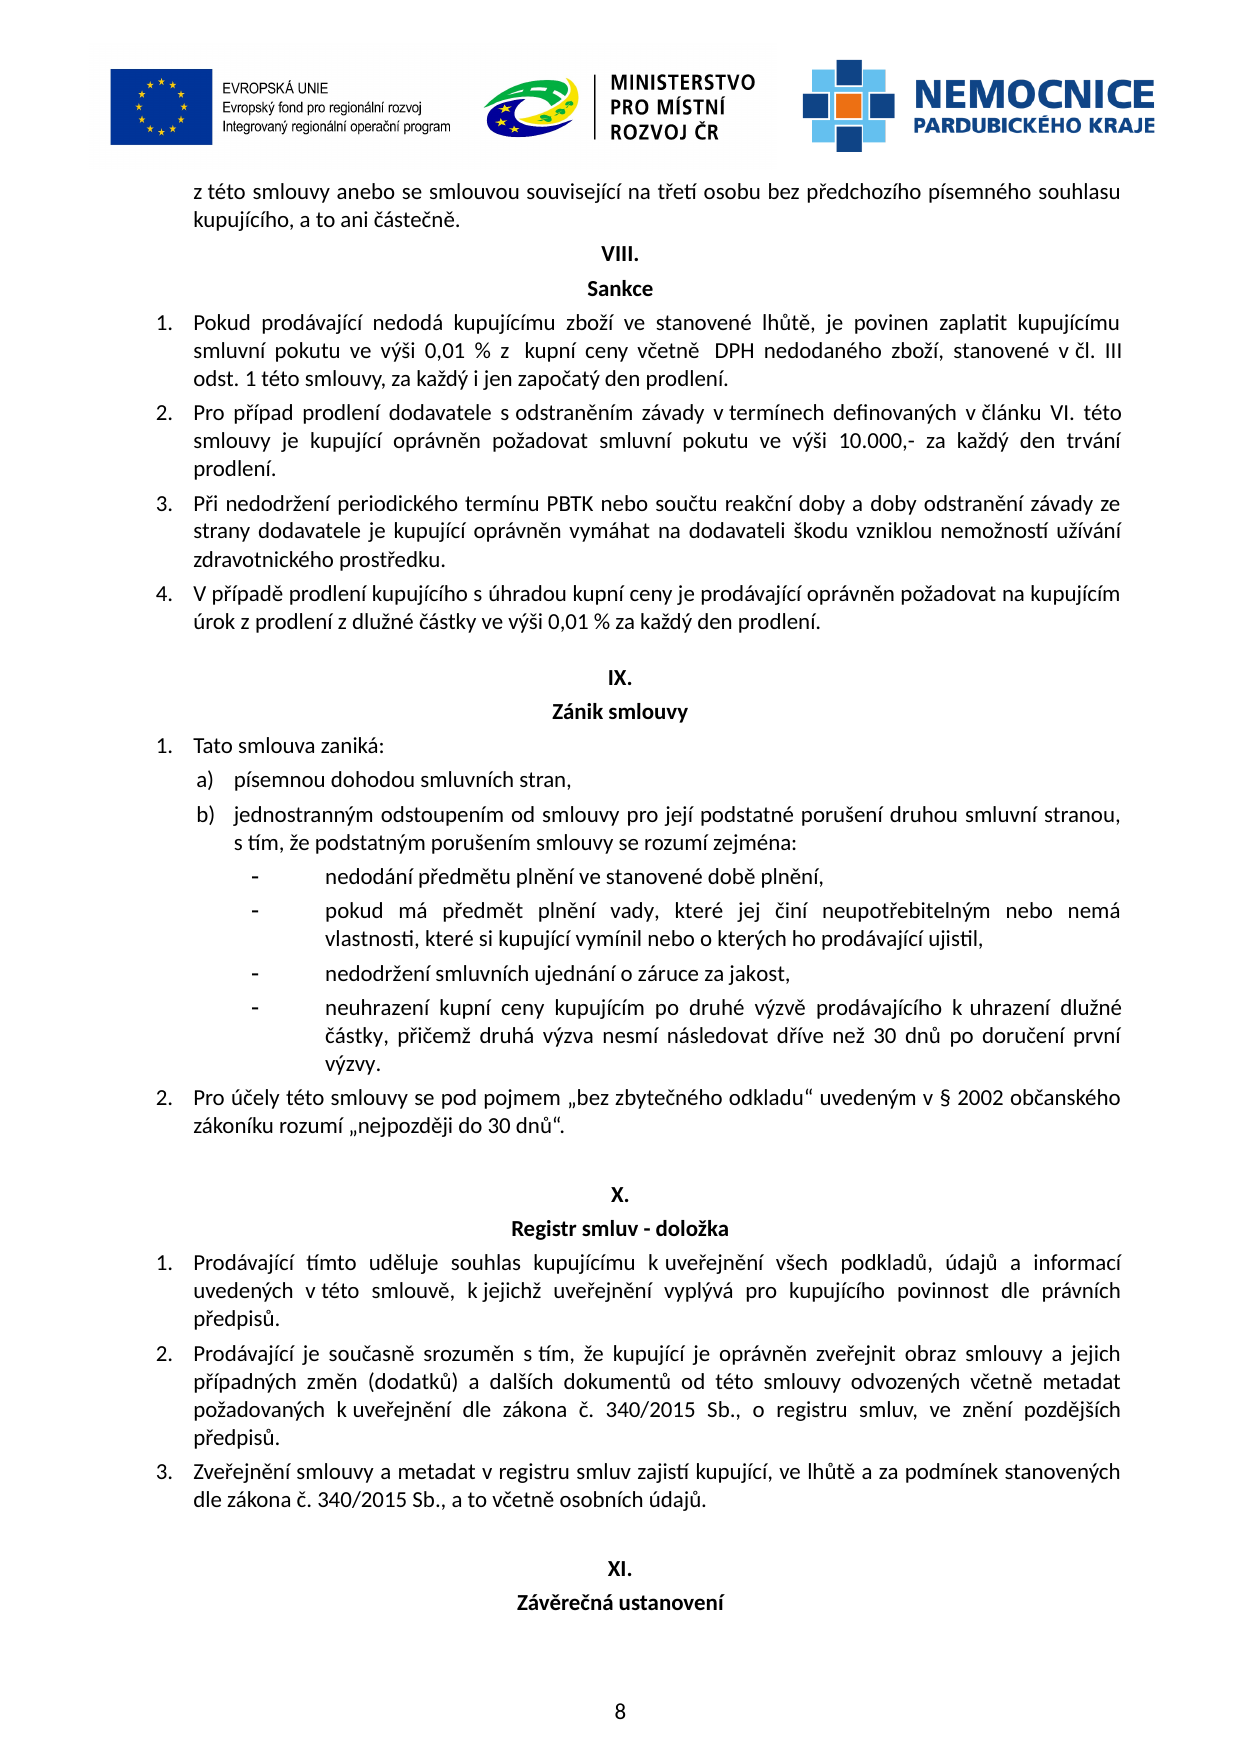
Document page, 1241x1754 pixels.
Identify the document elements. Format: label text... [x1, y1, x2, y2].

text Závěrečná ustanovení [118, 1588, 1122, 1616]
text Zánik smlouvy [118, 697, 1122, 725]
picture [88, 43, 777, 170]
list Při nedodržení periodického termínu PBTK nebo součtu reakční doby a doby odstranění závady ze strany dodavatele je kupující oprávněn vymáhat na dodavateli škodu vzniklou nemožností užívání zdravotnického prostředku. [156, 489, 1122, 573]
list neuhrazení kupní ceny kupujícím po druhé výzvě prodávajícího k uhrazení dlužné částky, přičemž druhá výzva nesmí následovat dříve než 30 dnů po doručení první výzvy. [251, 993, 1122, 1077]
picture [801, 58, 1155, 153]
list pokud má předmět plnění vady, které jej činí neupotřebitelným nebo nemá vlastnosti, které si kupující vymínil nebo o kterých ho prodávající ujistil, [251, 896, 1122, 952]
list Prodávající je současně srozuměn s tím, že kupující je oprávněn zveřejnit obraz smlouvy a jejich případných změn (dodatků) a dalších dokumentů od této smlouvy odvozených včetně metadat požadovaných k uveřejnění dle zákona č. 340/2015 Sb., o registru smluv, ve znění pozdějších předpisů. [156, 1339, 1122, 1451]
text Registr smluv - doložka [118, 1214, 1122, 1242]
text Sankce [118, 274, 1122, 302]
list Pro účely této smlouvy se pod pojmem „bez zbytečného odkladu“ uvedeným v § 2002 občanského zákoníku rozumí „nejpozději do 30 dnů“. [156, 1083, 1122, 1139]
list nedodržení smluvních ujednání o záruce za jakost, [251, 959, 1122, 987]
text XI. [118, 1554, 1122, 1582]
list Prodávající tímto uděluje souhlas kupujícímu k uveřejnění všech podkladů, údajů a informací uvedených v této smlouvě, k jejichž uveřejnění vyplývá pro kupujícího povinnost dle právních předpisů. [156, 1248, 1122, 1332]
list Pokud prodávající nedodá kupujícímu zboží ve stanovené lhůtě, je povinen zaplatit kupujícímu smluvní pokutu ve výši 0,01 % z kupní ceny včetně DPH nedodaného zboží, stanovené v čl. III odst. 1 této smlouvy, za každý i jen započatý den prodlení. [156, 308, 1122, 392]
list Pro případ prodlení dodavatele s odstraněním závady v termínech definovaných v článku VI. této smlouvy je kupující oprávněn požadovat smluvní pokutu ve výši 10.000,- za každý den trvání prodlení. [156, 398, 1122, 482]
text IX. [118, 663, 1122, 691]
text X. [118, 1180, 1122, 1208]
text VIII. [118, 239, 1122, 267]
list Zveřejnění smlouvy a metadat v registru smluv zajistí kupující, ve lhůtě a za podmínek stanovených dle zákona č. 340/2015 Sb., a to včetně osobních údajů. [156, 1457, 1122, 1513]
list jednostranným odstoupením od smlouvy pro její podstatné porušení druhou smluvní stranou, s tím, že podstatným porušením smlouvy se rozumí zejména: [196, 800, 1122, 856]
list V případě prodlení kupujícího s úhradou kupní ceny je prodávající oprávněn požadovat na kupujícím úrok z prodlení z dlužné částky ve výši 0,01 % za každý den prodlení. [156, 579, 1122, 635]
list písemnou dohodou smluvních stran, [196, 766, 1122, 794]
list Tato smlouva zaniká: [156, 731, 1122, 759]
list nedodání předmětu plnění ve stanovené době plnění, [251, 862, 1122, 890]
